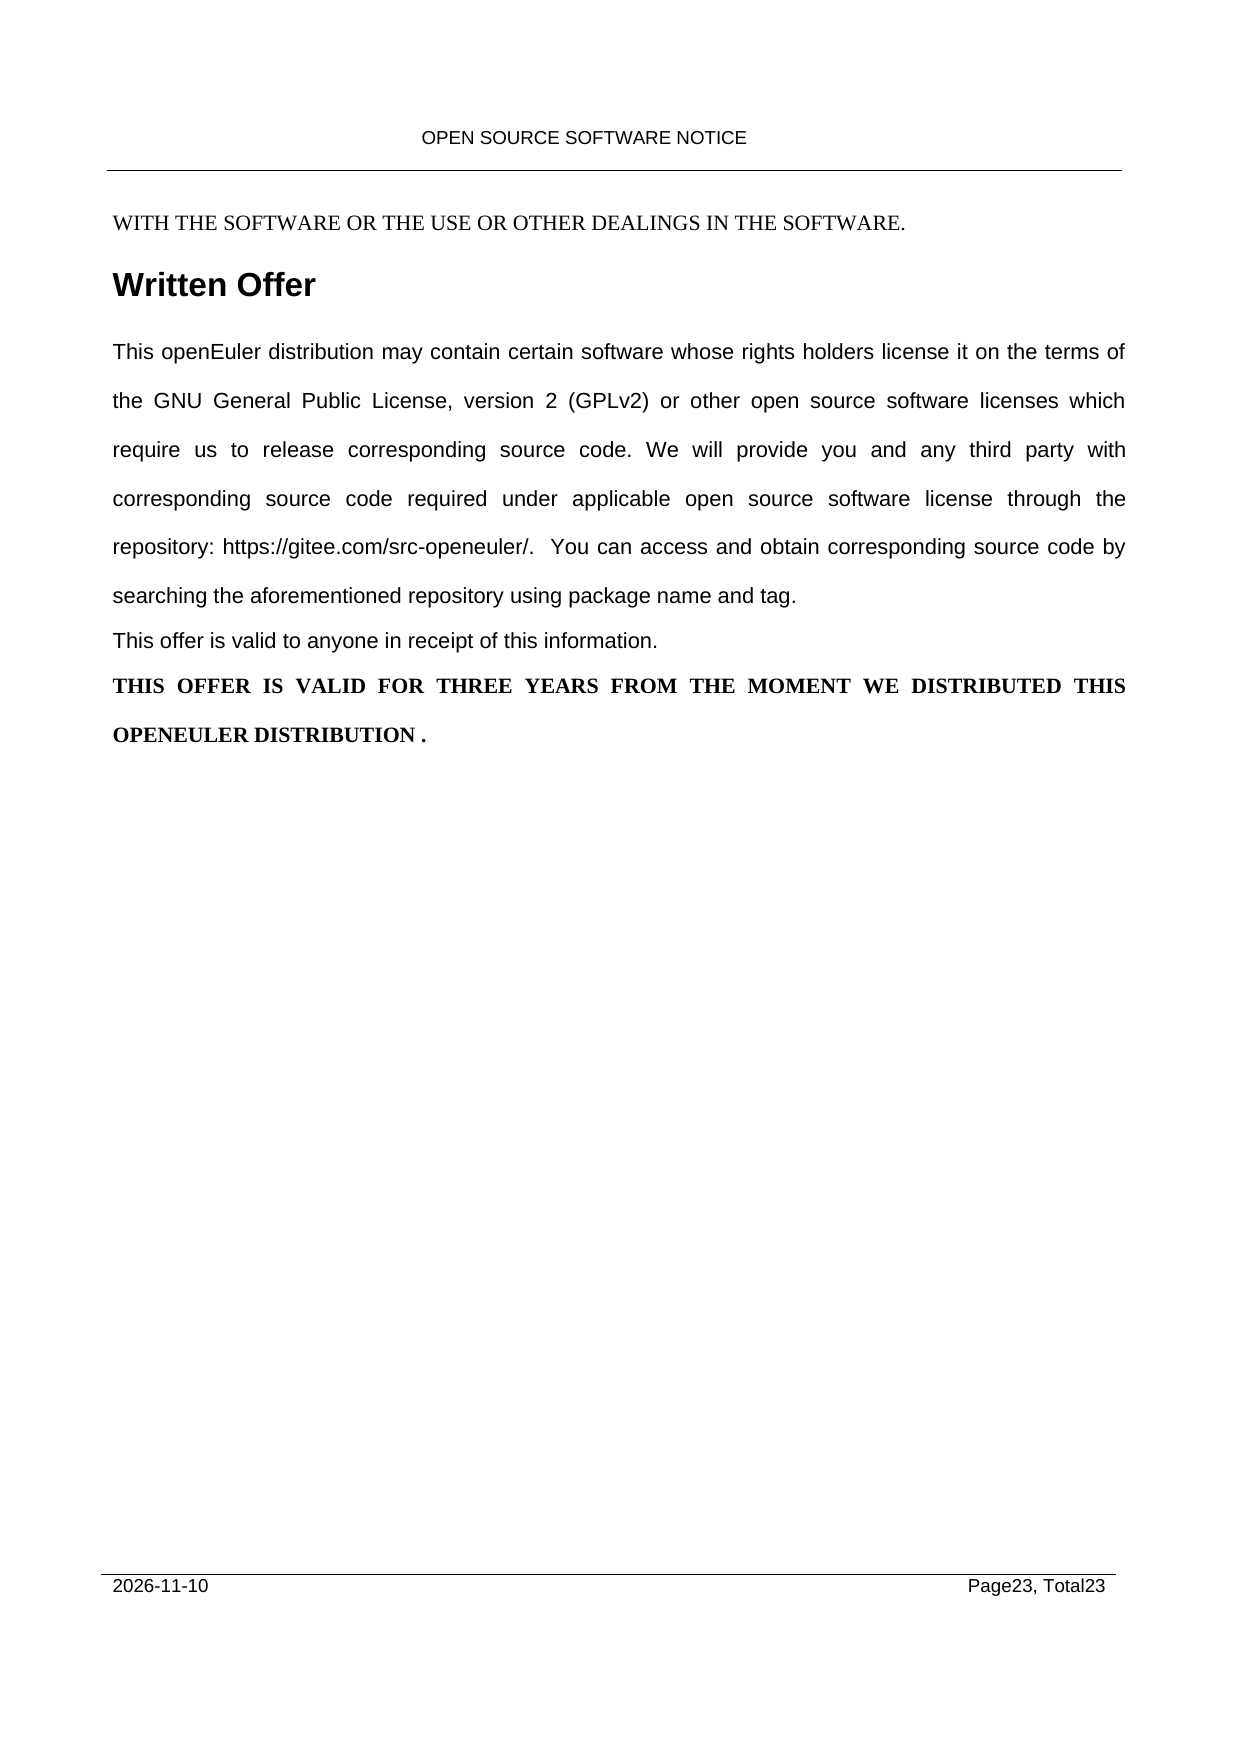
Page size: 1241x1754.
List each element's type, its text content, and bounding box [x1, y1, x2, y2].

text This offer is valid to anyone in receipt of this information. [112, 624, 1128, 657]
text This openEuler distribution may contain certain software whose rights holders license it on the terms of the GNU General Public License, version 2 (GPLv2) or other open source software licenses which require us to release corresponding source code. We will provide you and any third party with corresponding source code required under applicable open source software license through the repository: https://gitee.com/src-openeuler/. You can access and obtain corresponding source code by searching the aforementioned repository using package name and tag. [112, 336, 1128, 612]
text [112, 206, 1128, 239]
text Written Offer [112, 251, 1128, 316]
text THIS OFFER IS VALID FOR THREE YEARS FROM THE MOMENT WE DISTRIBUTED THIS OPENEULER DISTRIBUTION . [112, 669, 1128, 751]
